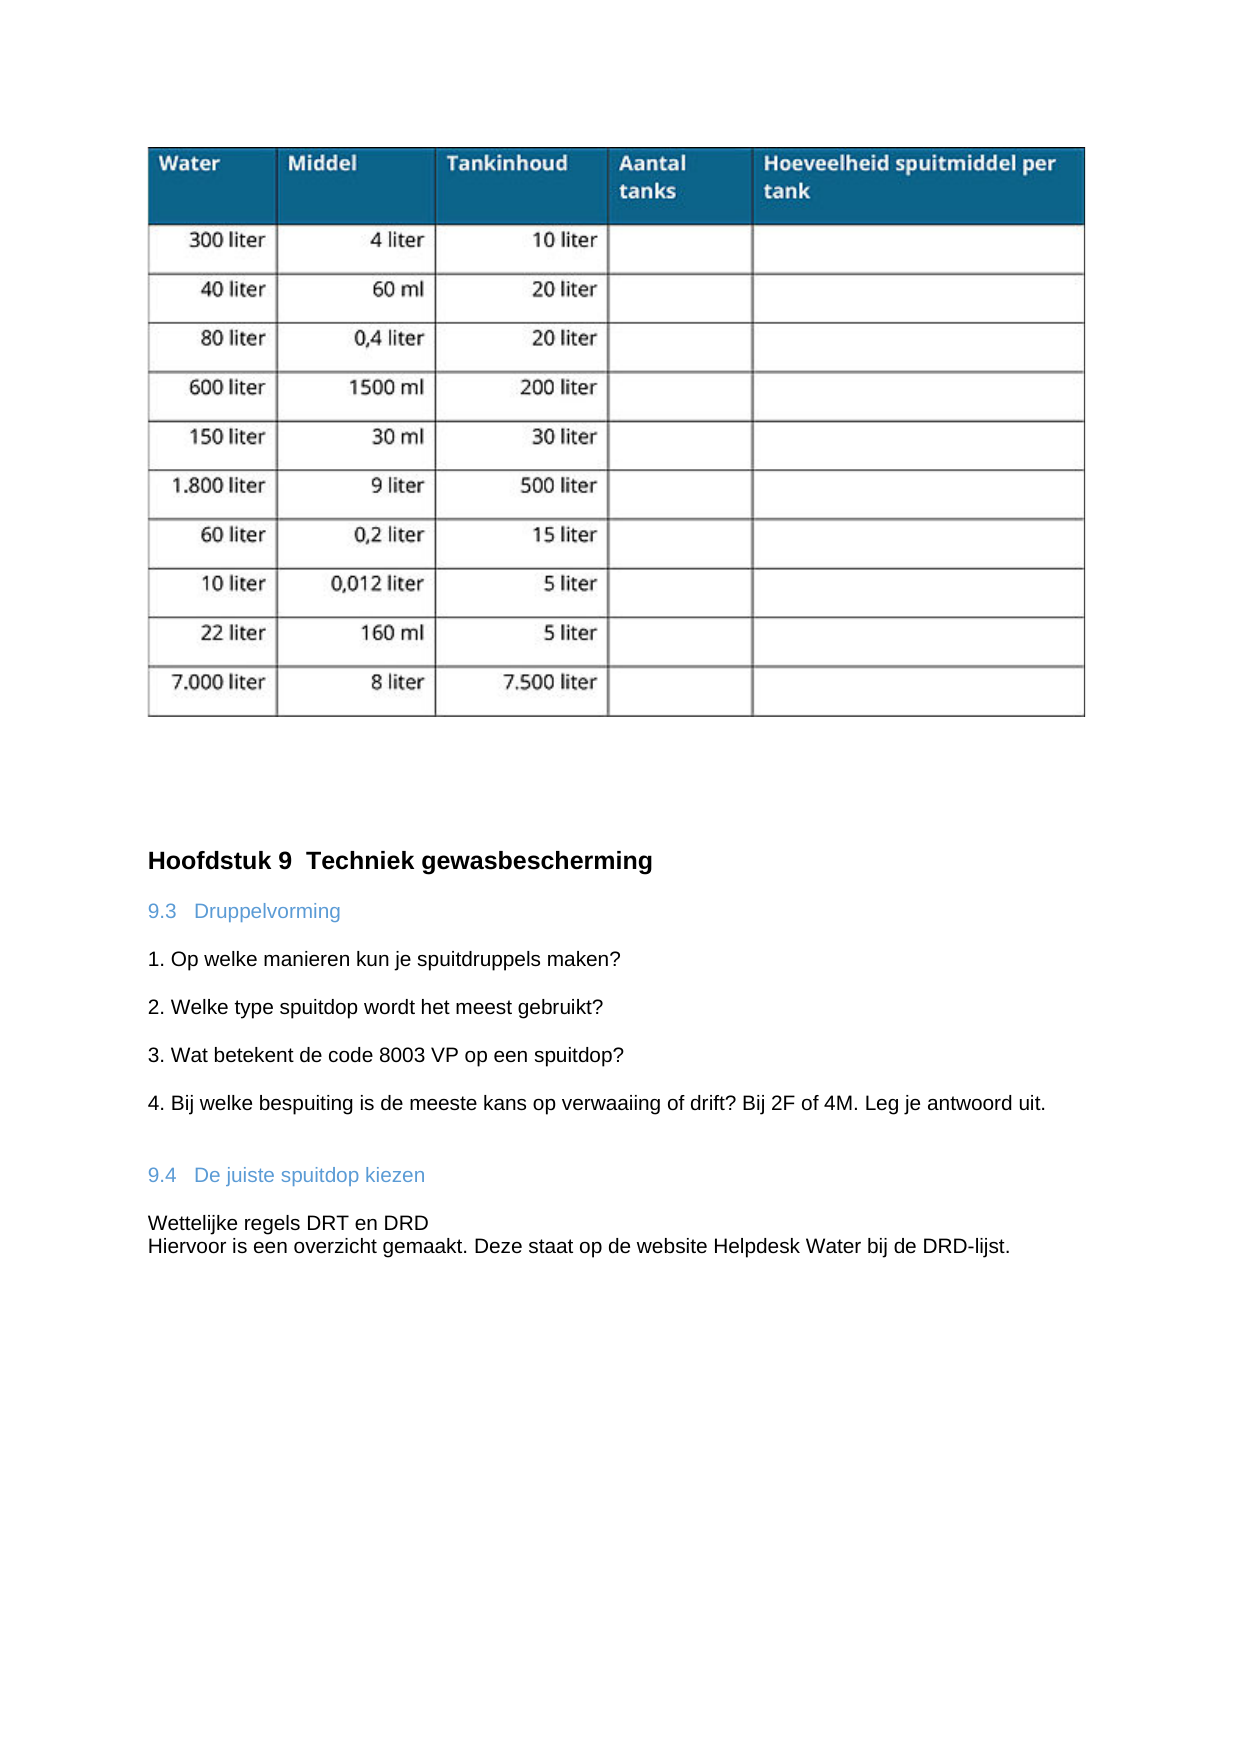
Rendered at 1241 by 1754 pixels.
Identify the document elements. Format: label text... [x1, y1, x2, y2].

text Wettelijke regels DRT en DRD [148, 1210, 1093, 1234]
text 3. Wat betekent de code 8003 VP op een spuitdop? [148, 1043, 1093, 1067]
text 1. Op welke manieren kun je spuitdruppels maken? [148, 947, 1093, 971]
text Hiervoor is een overzicht gemaakt. Deze staat op de website Helpdesk Water bij de DRD-lijst. [148, 1234, 1093, 1258]
picture [147, 147, 1085, 717]
text Hoofdstuk 9 Techniek gewasbescherming [148, 846, 1093, 875]
text 4. Bij welke bespuiting is de meeste kans op verwaaiing of drift? Bij 2F of 4M. Leg je antwoord uit. [148, 1091, 1093, 1114]
text 9.4 De juiste spuitdop kiezen [148, 1162, 1093, 1186]
text 2. Welke type spuitdop wordt het meest gebruikt? [148, 995, 1093, 1019]
text 9.3 Druppelvorming [148, 899, 1093, 923]
